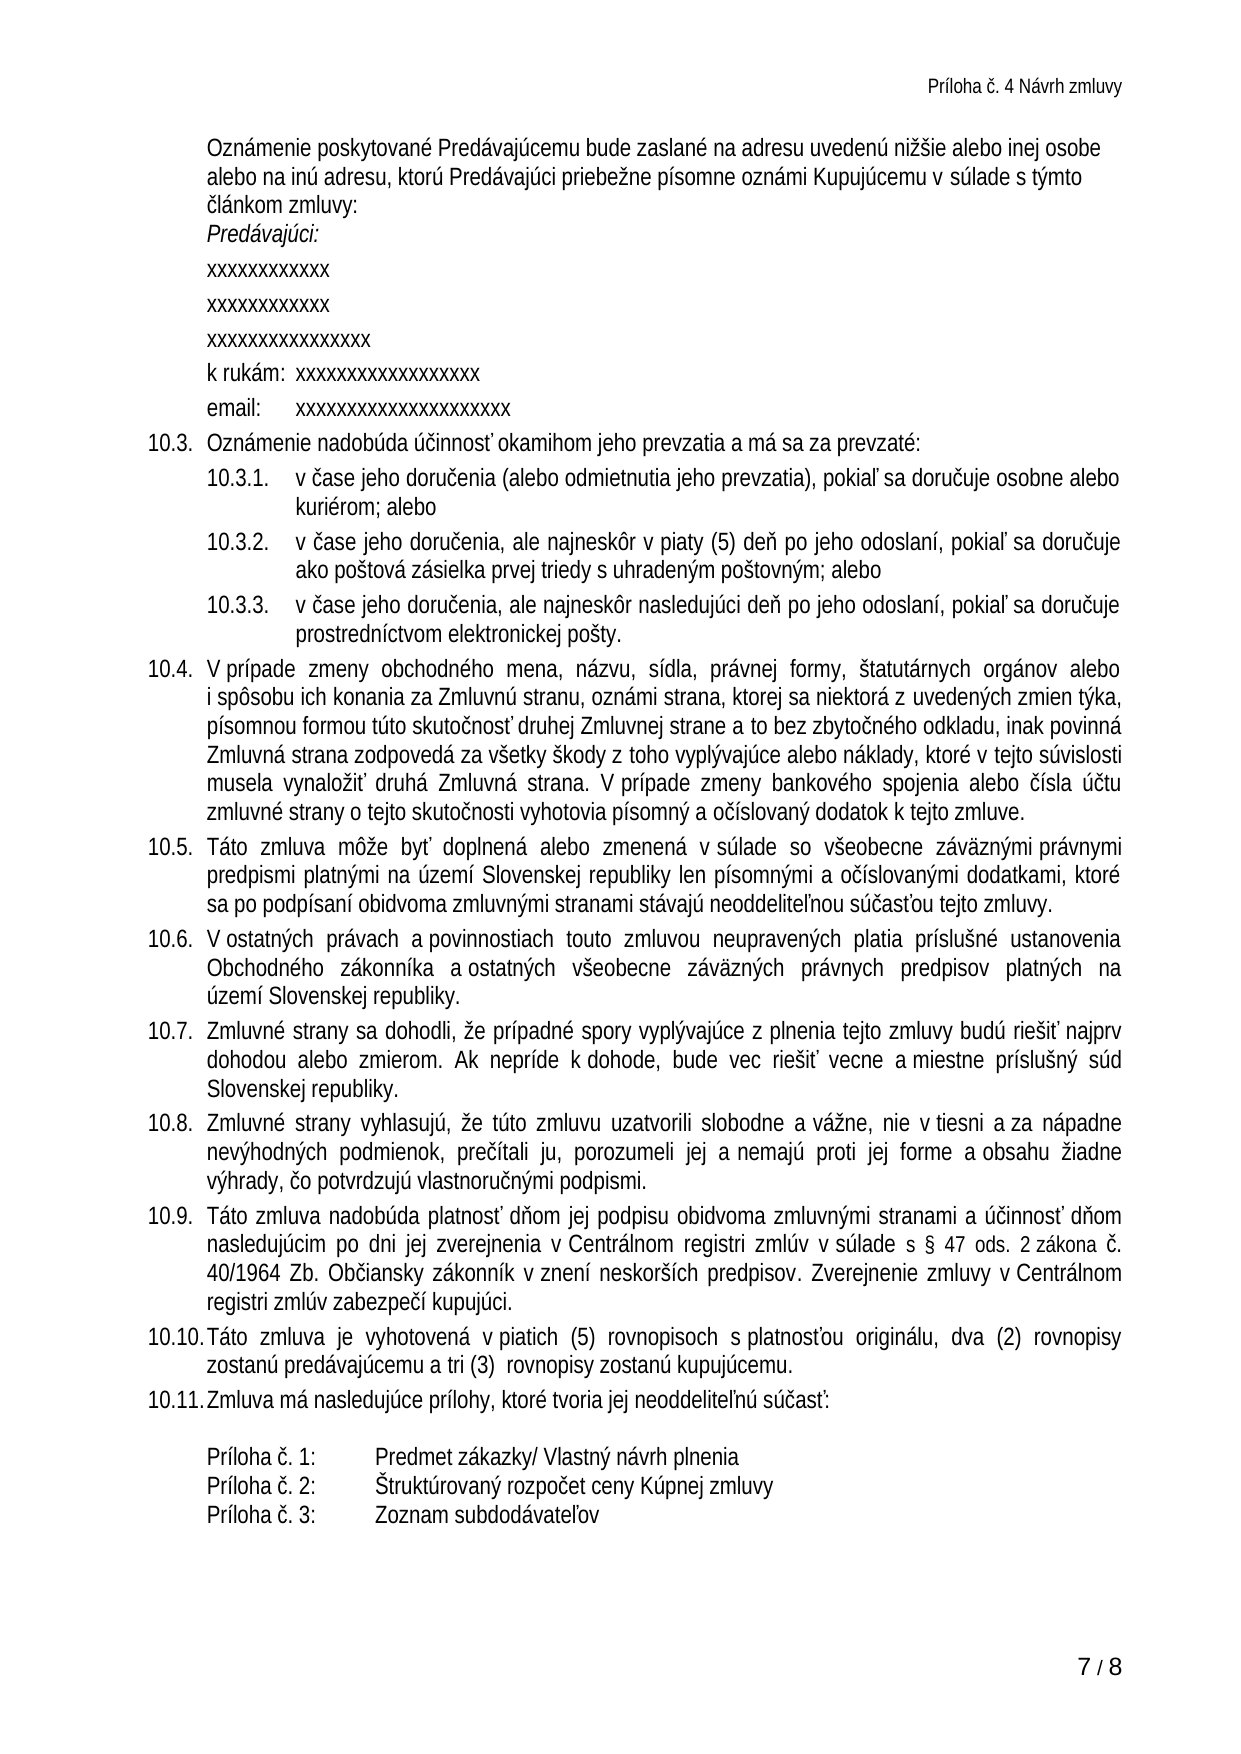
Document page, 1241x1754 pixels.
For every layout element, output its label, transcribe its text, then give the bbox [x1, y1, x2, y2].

list v čase jeho doručenia, ale najneskôr v piaty (5) deň po jeho odoslaní, pokiaľ sa doručuje ako poštová zásielka prvej triedy s uhradeným poštovným; alebo [207, 527, 1122, 584]
list Zmluvné strany sa dohodli, že prípadné spory vyplývajúce z plnenia tejto zmluvy budú riešiť najprv dohodou alebo zmierom. Ak nepríde k dohode, bude vec riešiť vecne a miestne príslušný súd Slovenskej republiky. [148, 1016, 1122, 1102]
text email: xxxxxxxxxxxxxxxxxxxxx [148, 393, 1122, 422]
list Oznámenie nadobúda účinnosť okamihom jeho prevzatia a má sa za prevzaté: [148, 428, 1122, 457]
text xxxxxxxxxxxxxxxx [162, 323, 1122, 352]
list V ostatných právach a povinnostiach touto zmluvou neupravených platia príslušné ustanovenia Obchodného zákonníka a ostatných všeobecne záväzných právnych predpisov platných na území Slovenskej republiky. [148, 924, 1122, 1010]
list Táto zmluva môže byť doplnená alebo zmenená v súlade so všeobecne záväznými právnymi predpismi platnými na území Slovenskej republiky len písomnými a očíslovanými dodatkami, ktoré sa po podpísaní obidvoma zmluvnými stranami stávajú neoddeliteľnou súčasťou tejto zmluvy. [148, 832, 1122, 918]
list V prípade zmeny obchodného mena, názvu, sídla, právnej formy, štatutárnych orgánov alebo i spôsobu ich konania za Zmluvnú stranu, oznámi strana, ktorej sa niektorá z uvedených zmien týka, písomnou formou túto skutočnosť druhej Zmluvnej strane a to bez zbytočného odkladu, inak povinná Zmluvná strana zodpovedá za všetky škody z toho vyplývajúce alebo náklady, ktoré v tejto súvislosti musela vynaložiť druhá Zmluvná strana. V prípade zmeny bankového spojenia alebo čísla účtu zmluvné strany o tejto skutočnosti vyhotovia písomný a očíslovaný dodatok k tejto zmluve. [148, 654, 1122, 826]
list v čase jeho doručenia, ale najneskôr nasledujúci deň po jeho odoslaní, pokiaľ sa doručuje prostredníctvom elektronickej pošty. [207, 590, 1122, 647]
list Táto zmluva je vyhotovená v piatich (5) rovnopisoch s platnosťou originálu, dva (2) rovnopisy zostanú predávajúcemu a tri (3) rovnopisy zostanú kupujúcemu. [148, 1321, 1122, 1379]
list Zmluvné strany vyhlasujú, že túto zmluvu uzatvorili slobodne a vážne, nie v tiesni a za nápadne nevýhodných podmienok, prečítali ju, porozumeli jej a nemajú proti jej forme a obsahu žiadne výhrady, čo potvrdzujú vlastnoručnými podpismi. [148, 1108, 1122, 1194]
text xxxxxxxxxxxx [162, 289, 1122, 317]
list Predávajúci: [162, 219, 1122, 247]
list Zmluva má nasledujúce prílohy, ktoré tvoria jej neoddeliteľnú súčasť: [148, 1385, 1122, 1414]
list Táto zmluva nadobúda platnosť dňom jej podpisu obidvoma zmluvnými stranami a účinnosť dňom nasledujúcim po dni jej zverejnenia v Centrálnom registri zmlúv v súlade s § 47 ods. 2 zákona č. 40/1964 Zb. Občiansky zákonník v znení neskorších predpisov. Zverejnenie zmluvy v Centrálnom registri zmlúv zabezpečí kupujúci. [148, 1201, 1122, 1315]
list v čase jeho doručenia (alebo odmietnutia jeho prevzatia), pokiaľ sa doručuje osobne alebo kuriérom; alebo [207, 463, 1122, 520]
list Príloha č. 3: Zoznam subdodávateľov [207, 1499, 1122, 1528]
list Príloha č. 2: Štruktúrovaný rozpočet ceny Kúpnej zmluvy [207, 1471, 1122, 1499]
list xxxxxxxxxxxx [162, 254, 1122, 282]
text k rukám: xxxxxxxxxxxxxxxxxx [162, 358, 1122, 387]
list Príloha č. 1: Predmet zákazky/ Vlastný návrh plnenia [207, 1442, 1122, 1471]
text Oznámenie poskytované Predávajúcemu bude zaslané na adresu uvedenú nižšie alebo inej osobe alebo na inú adresu, ktorú Predávajúci priebežne písomne oznámi Kupujúcemu v súlade s týmto článkom zmluvy: [148, 133, 1122, 219]
